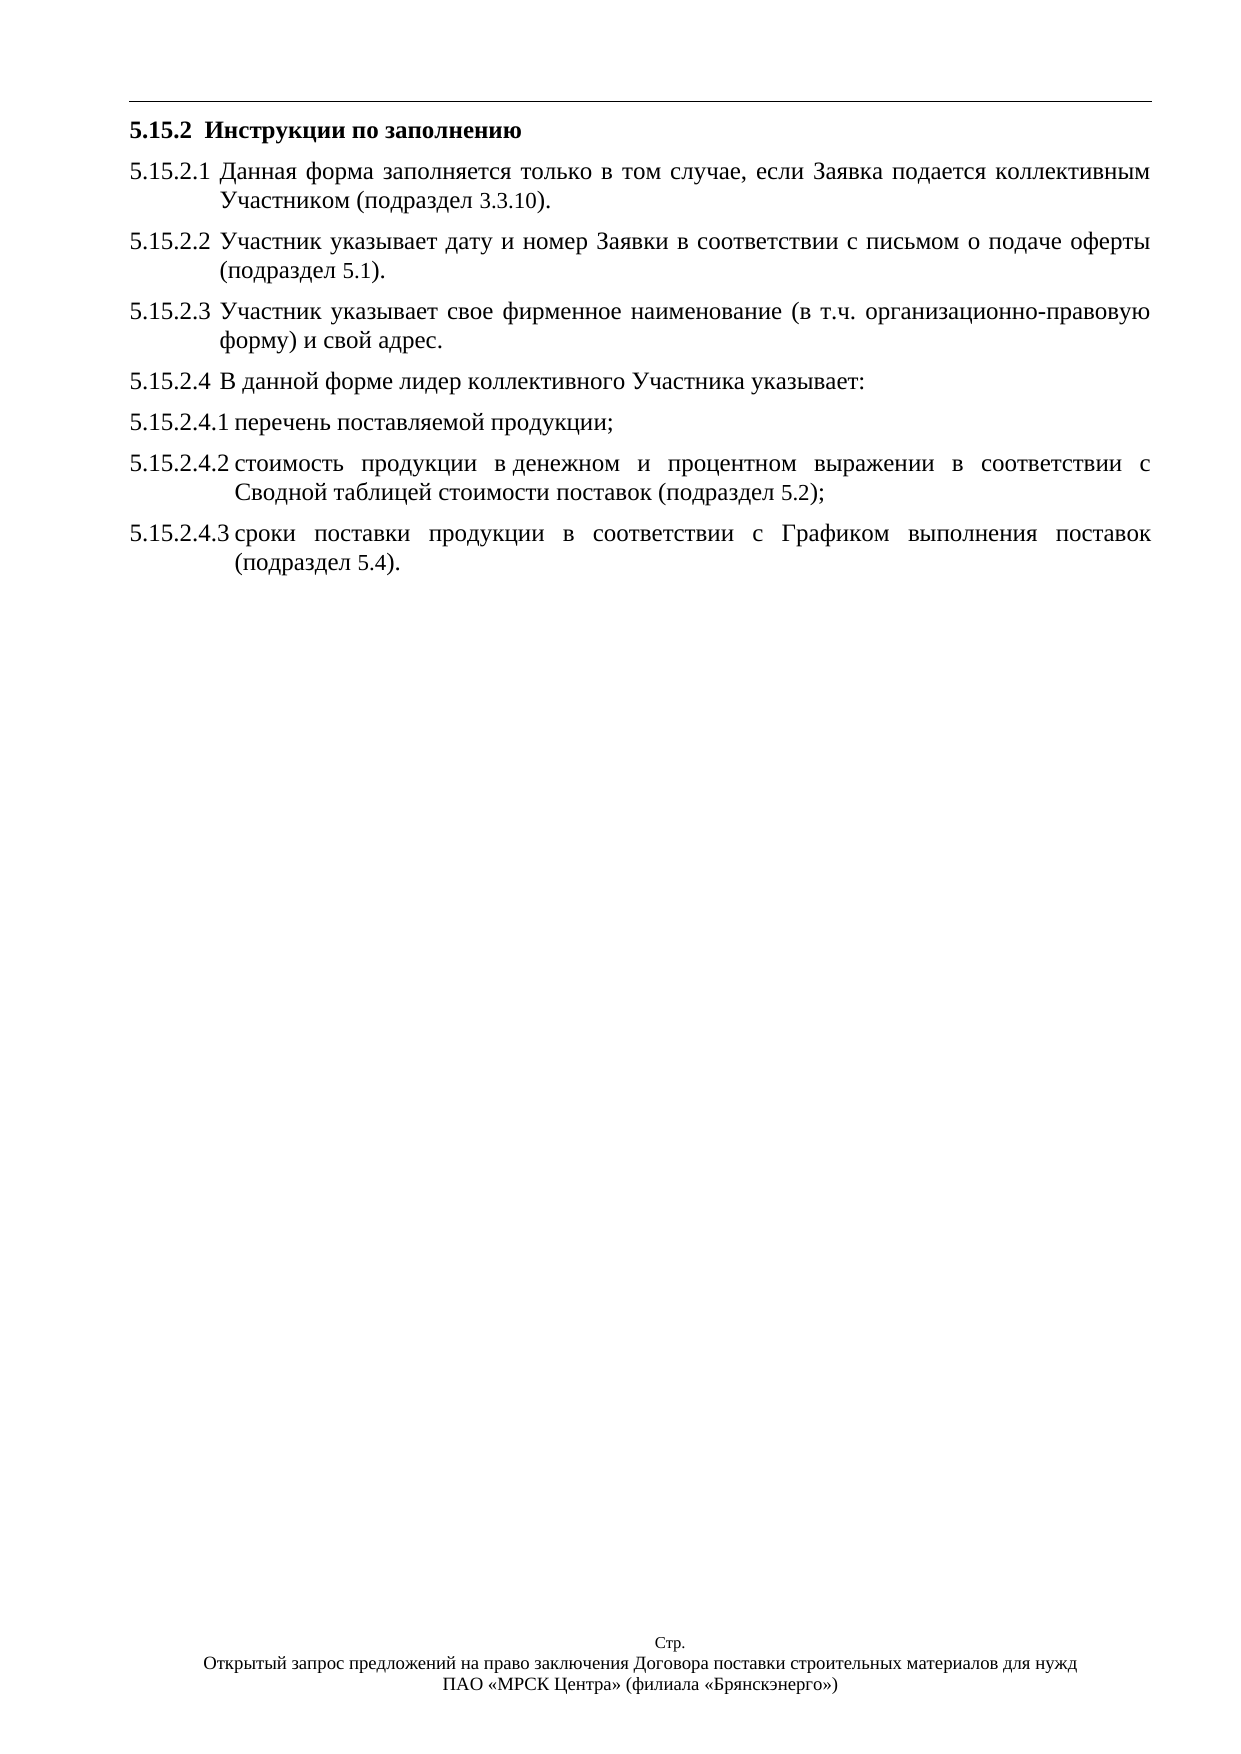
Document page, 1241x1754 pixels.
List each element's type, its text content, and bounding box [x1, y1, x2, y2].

list В данной форме лидер коллективного Участника указывает: [129, 366, 1152, 395]
list Данная форма заполняется только в том случае, если Заявка подается коллективным Участником (подраздел 3.3.10). [129, 156, 1152, 213]
subtitle Инструкции по заполнению [129, 115, 1152, 143]
list Участник указывает дату и номер Заявки в соответствии с письмом о подаче оферты (подраздел 5.1). [129, 226, 1152, 283]
list стоимость продукции в денежном и процентном выражении в соответствии с Сводной таблицей стоимости поставок (подраздел 5.2); [129, 448, 1152, 506]
list Участник указывает свое фирменное наименование (в т.ч. организационно-правовую форму) и свой адрес. [129, 296, 1152, 353]
list сроки поставки продукции в соответствии с Графиком выполнения поставок (подраздел 5.4). [129, 518, 1152, 576]
list перечень поставляемой продукции; [129, 407, 1152, 436]
